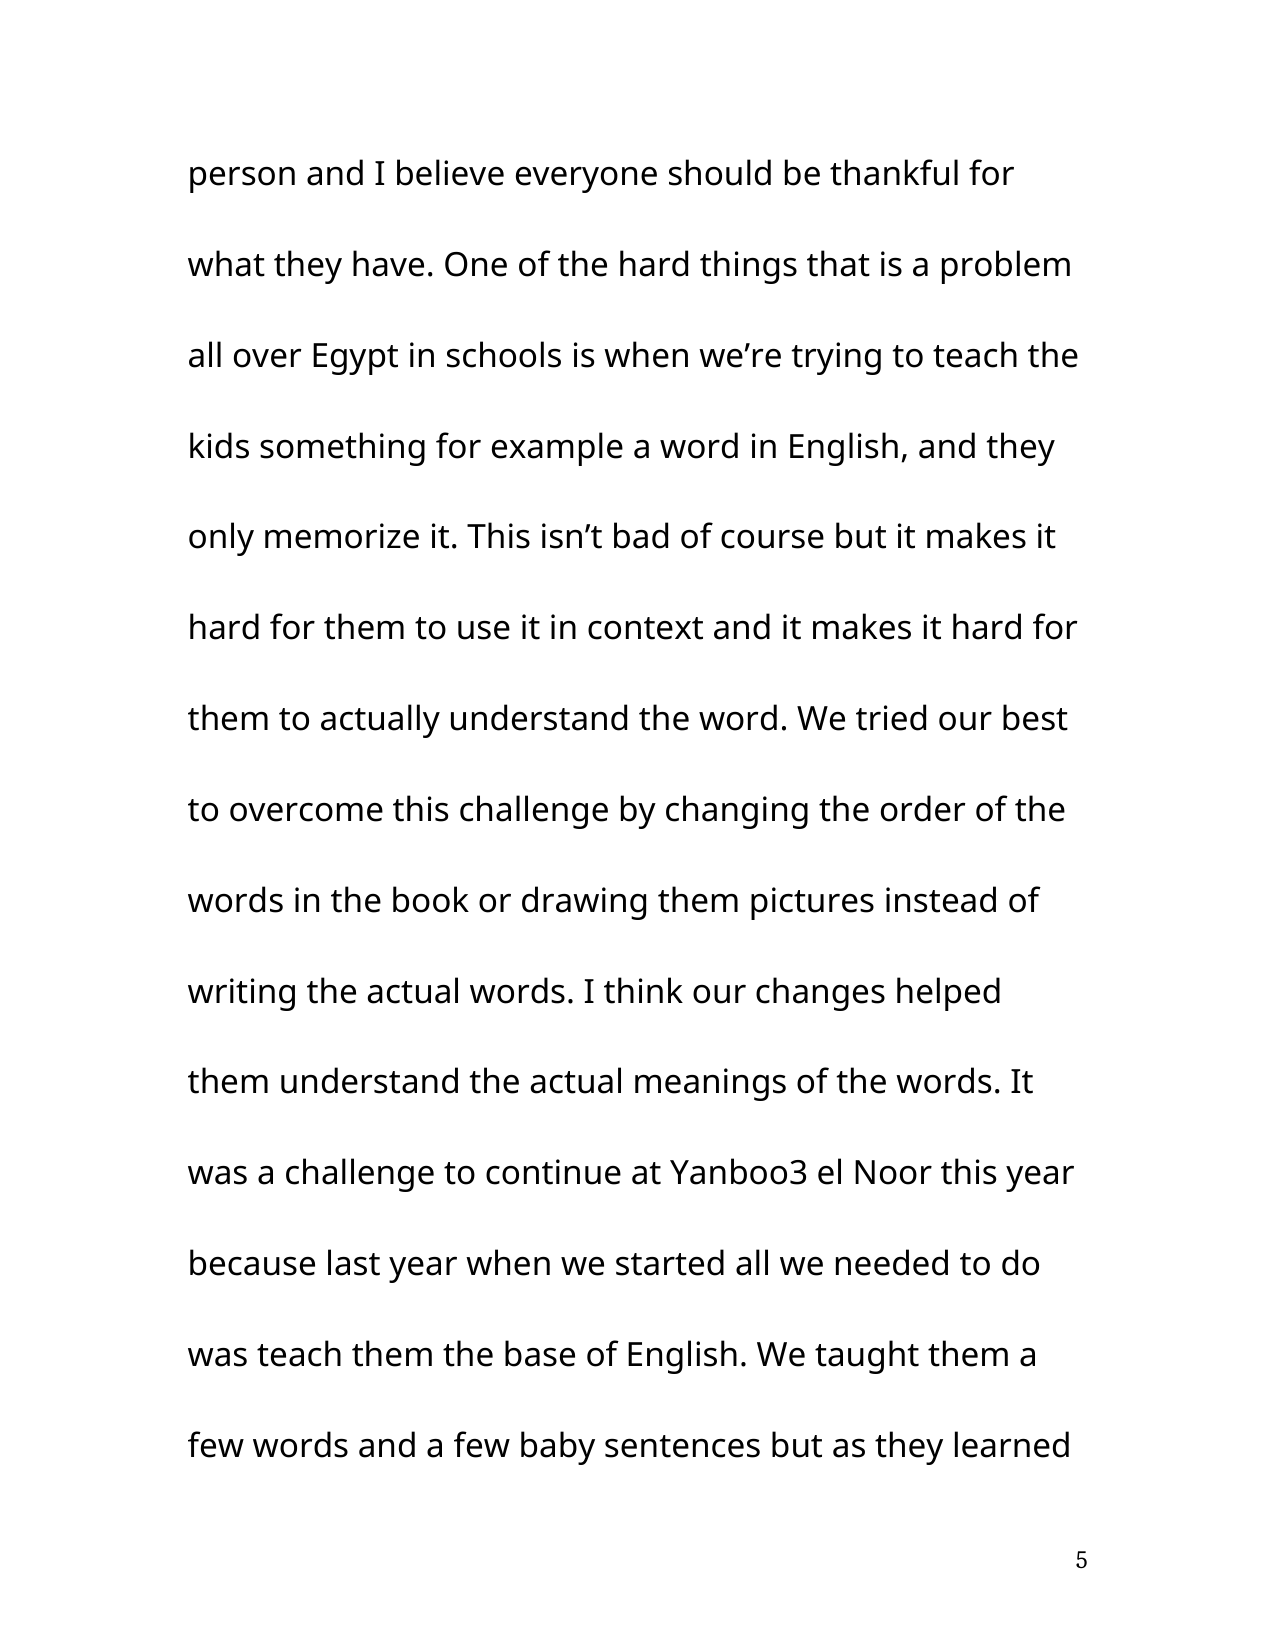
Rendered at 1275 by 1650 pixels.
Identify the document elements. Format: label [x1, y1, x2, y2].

text [187, 150, 1087, 1467]
